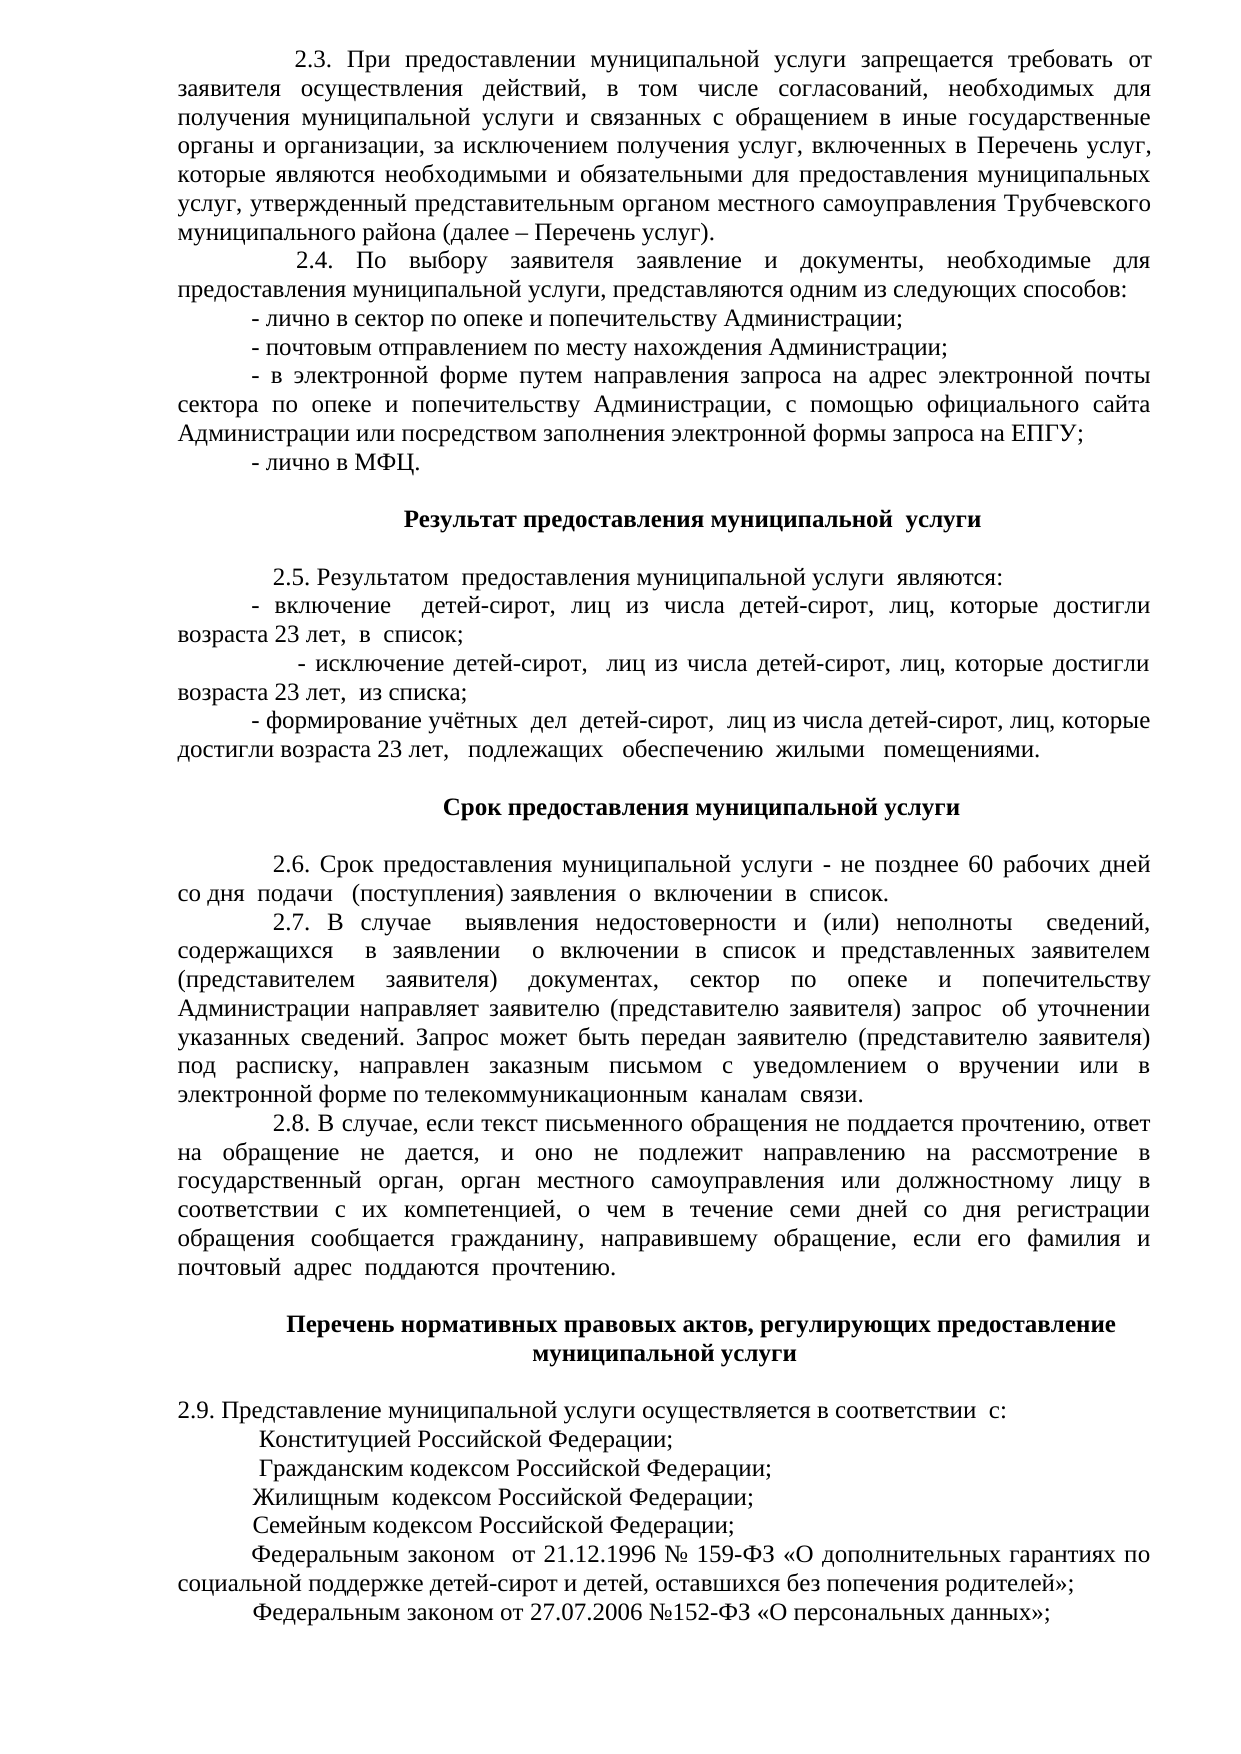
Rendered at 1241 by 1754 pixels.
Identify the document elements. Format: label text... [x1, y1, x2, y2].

text Жилищным кодексом Российской Федерации; [177, 1482, 1152, 1511]
text 2.4. По выбору заявителя заявление и документы, необходимые для предоставления муниципальной услуги, представляются одним из следующих способов: [177, 246, 1152, 303]
text 2.7. В случае выявления недостоверности и (или) неполноты сведений, содержащихся в заявлении о включении в список и представленных заявителем (представителем заявителя) документах, сектор по опеке и попечительству Администрации направляет заявителю (представителю заявителя) запрос об уточнении указанных сведений. Запрос может быть передан заявителю (представителю заявителя) под расписку, направлен заказным письмом с уведомлением о вручении или в электронной форме по телекоммуникационным каналам связи. [177, 907, 1152, 1108]
text Гражданским кодексом Российской Федерации; [177, 1453, 1152, 1482]
text Федеральным законом от 21.12.1996 № 159-ФЗ «О дополнительных гарантиях по социальной поддержке детей-сирот и детей, оставшихся без попечения родителей»; [177, 1539, 1152, 1597]
text - включение детей-сирот, лиц из числа детей-сирот, лиц, которые достигли возраста 23 лет, в список; [177, 591, 1152, 648]
text Перечень нормативных правовых актов, регулирующих предоставление муниципальной услуги [177, 1309, 1152, 1367]
text 2.3. При предоставлении муниципальной услуги запрещается требовать от заявителя осуществления действий, в том числе согласований, необходимых для получения муниципальной услуги и связанных с обращением в иные государственные органы и организации, за исключением получения услуг, включенных в Перечень услуг, которые являются необходимыми и обязательными для предоставления муниципальных услуг, утвержденный представительным органом местного самоуправления Трубчевского муниципального района (далее – Перечень услуг). [177, 44, 1152, 246]
text Результат предоставления муниципальной услуги [177, 504, 1152, 533]
text 2.9. Представление муниципальной услуги осуществляется в соответствии с: [177, 1396, 1152, 1424]
text - в электронной форме путем направления запроса на адрес электронной почты сектора по опеке и попечительству Администрации, с помощью официального сайта Администрации или посредством заполнения электронной формы запроса на ЕПГУ; [177, 361, 1152, 447]
text - формирование учётных дел детей-сирот, лиц из числа детей-сирот, лиц, которые достигли возраста 23 лет, подлежащих обеспечению жилыми помещениями. [177, 706, 1152, 763]
text Семейным кодексом Российской Федерации; [177, 1511, 1152, 1539]
text - исключение детей-сирот, лиц из числа детей-сирот, лиц, которые достигли возраста 23 лет, из списка; [177, 648, 1152, 706]
text 2.6. Срок предоставления муниципальной услуги - не позднее 60 рабочих дней со дня подачи (поступления) заявления о включении в список. [177, 849, 1152, 907]
text - лично в сектор по опеке и попечительству Администрации; [177, 303, 1152, 332]
text Конституцией Российской Федерации; [177, 1424, 1152, 1453]
text 2.8. В случае, если текст письменного обращения не поддается прочтению, ответ на обращение не дается, и оно не подлежит направлению на рассмотрение в государственный орган, орган местного самоуправления или должностному лицу в соответствии с их компетенцией, о чем в течение семи дней со дня регистрации обращения сообщается гражданину, направившему обращение, если его фамилия и почтовый адрес поддаются прочтению. [177, 1108, 1152, 1281]
text - почтовым отправлением по месту нахождения Администрации; [177, 332, 1152, 361]
text Федеральным законом от 27.07.2006 №152-ФЗ «О персональных данных»; [177, 1597, 1152, 1626]
text 2.5. Результатом предоставления муниципальной услуги являются: [177, 562, 1152, 591]
text Срок предоставления муниципальной услуги [177, 792, 1152, 821]
text - лично в МФЦ. [177, 447, 1152, 476]
